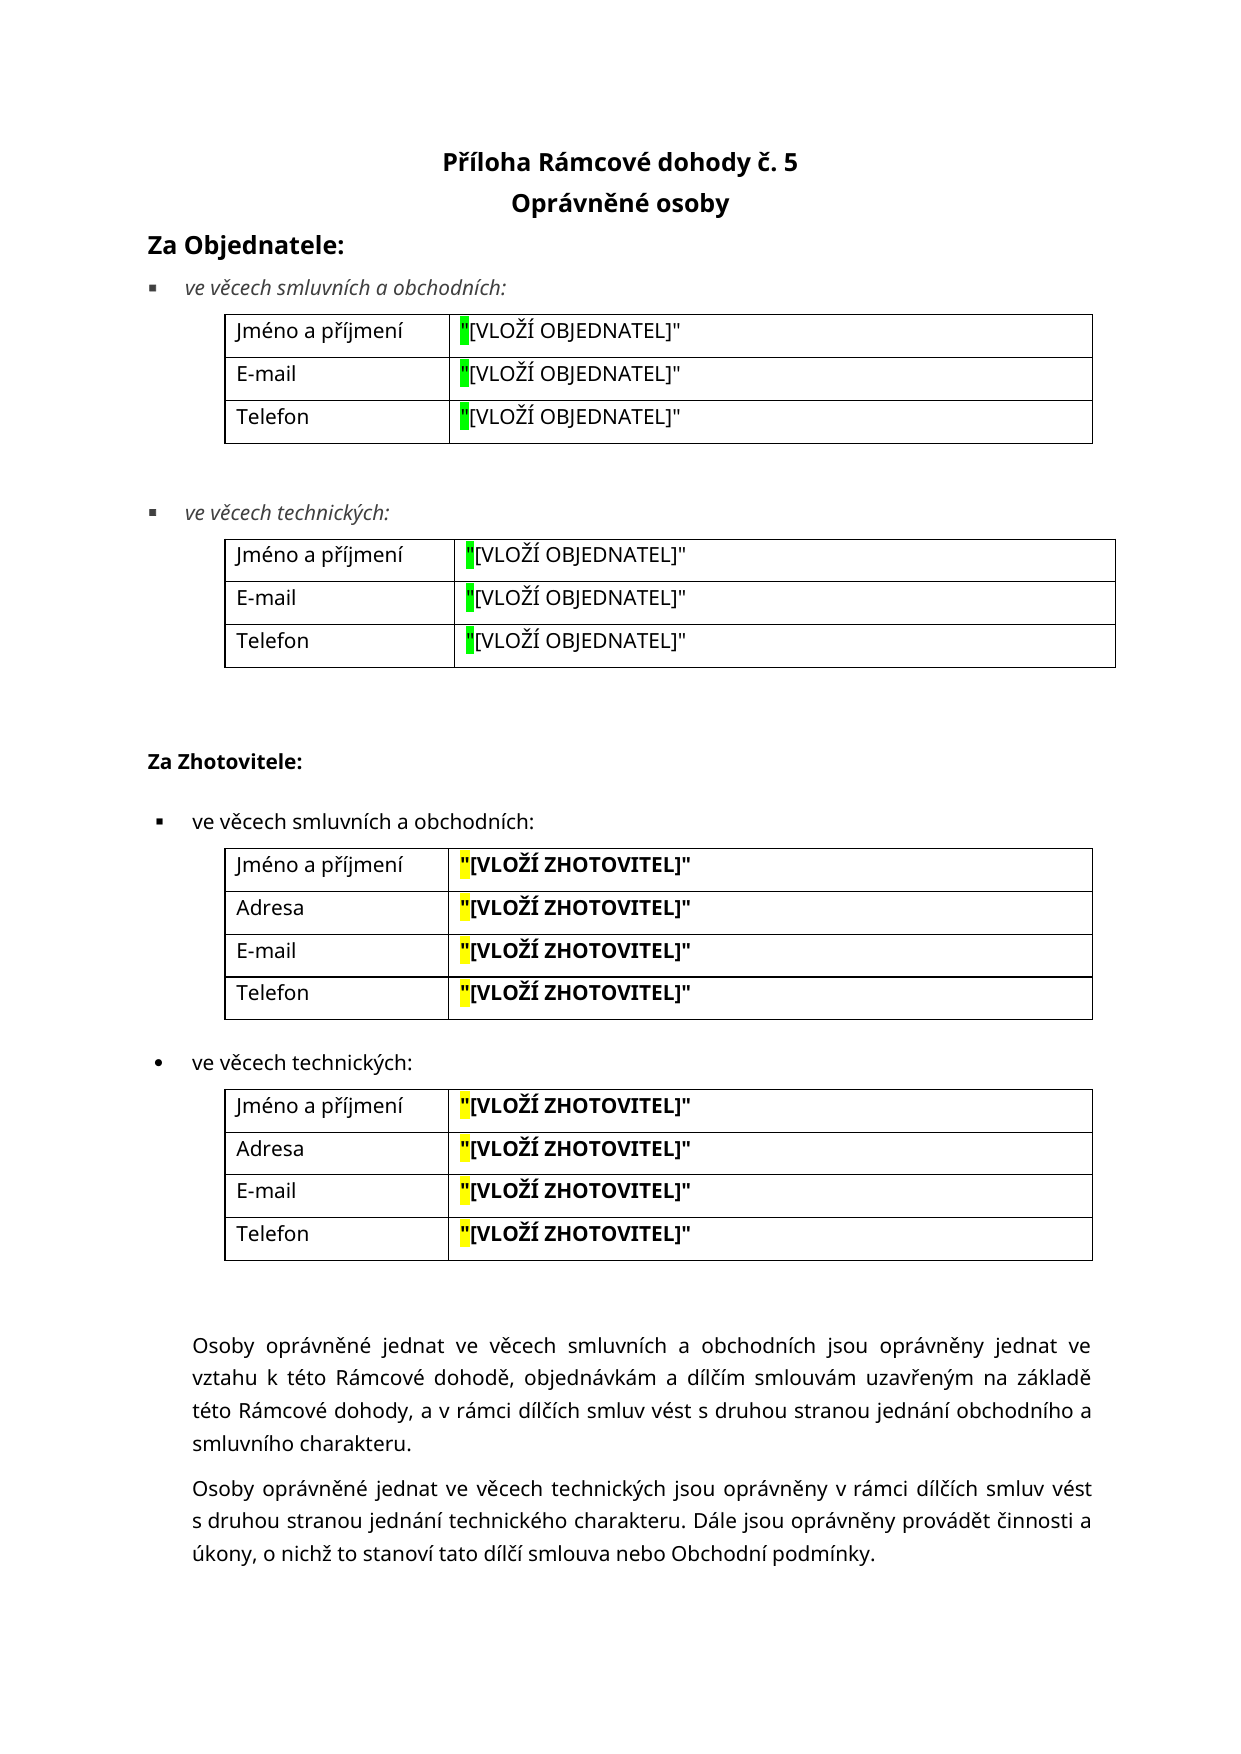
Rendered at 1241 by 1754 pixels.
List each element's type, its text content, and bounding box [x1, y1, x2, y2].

table_cell [450, 358, 1092, 400]
table_cell [455, 582, 1115, 624]
table_cell E-mail [226, 935, 448, 976]
table_cell [449, 1175, 1092, 1217]
text Oprávněné osoby [148, 189, 1093, 218]
table_cell [449, 978, 1092, 1019]
table_header [449, 849, 1092, 891]
table_header Jméno a příjmení [226, 540, 454, 581]
table_header [449, 1090, 1092, 1132]
text Za Objednatele: [148, 231, 1093, 260]
table_cell Adresa [226, 892, 448, 934]
table_cell [449, 1218, 1092, 1260]
table_cell [449, 935, 1092, 976]
text Příloha Rámcové dohody č. 5 [148, 148, 1093, 177]
text Osoby oprávněné jednat ve věcech smluvních a obchodních jsou oprávněny jednat ve vztahu k této Rámcové dohodě, objednávkám a dílčím smlouvám uzavřeným na základě této Rámcové dohody, a v rámci dílčích smluv vést s druhou stranou jednání obchodního a smluvního charakteru. [192, 1331, 1093, 1457]
table_cell Telefon [226, 625, 454, 667]
text Osoby oprávněné jednat ve věcech technických jsou oprávněny v rámci dílčích smluv vést s druhou stranou jednání technického charakteru. Dále jsou oprávněny provádět činnosti a úkony, o nichž to stanoví tato dílčí smlouva nebo Obchodní podmínky. [192, 1474, 1093, 1567]
table_header Jméno a příjmení [226, 1090, 448, 1132]
table_cell [450, 401, 1092, 442]
table_cell Telefon [226, 1218, 448, 1260]
table_header Jméno a příjmení [226, 315, 449, 357]
list ve věcech technických: [155, 1045, 1093, 1076]
table_header Jméno a příjmení [226, 849, 448, 891]
subtitle ve věcech smluvních a obchodních: [148, 273, 1093, 302]
table_cell Adresa [226, 1133, 448, 1174]
table_cell [449, 892, 1092, 934]
table_cell Telefon [226, 401, 449, 442]
text Za Zhotovitele: [148, 747, 1093, 775]
table_cell E-mail [226, 358, 449, 400]
subtitle ve věcech technických: [148, 497, 1093, 526]
table_header [450, 315, 1092, 357]
table_cell Telefon [226, 978, 448, 1019]
table_cell E-mail [226, 1175, 448, 1217]
table_header [455, 540, 1115, 581]
table_cell E-mail [226, 582, 454, 624]
table_cell [455, 625, 1115, 667]
table_cell [449, 1133, 1092, 1174]
list ve věcech smluvních a obchodních: [154, 804, 1093, 836]
